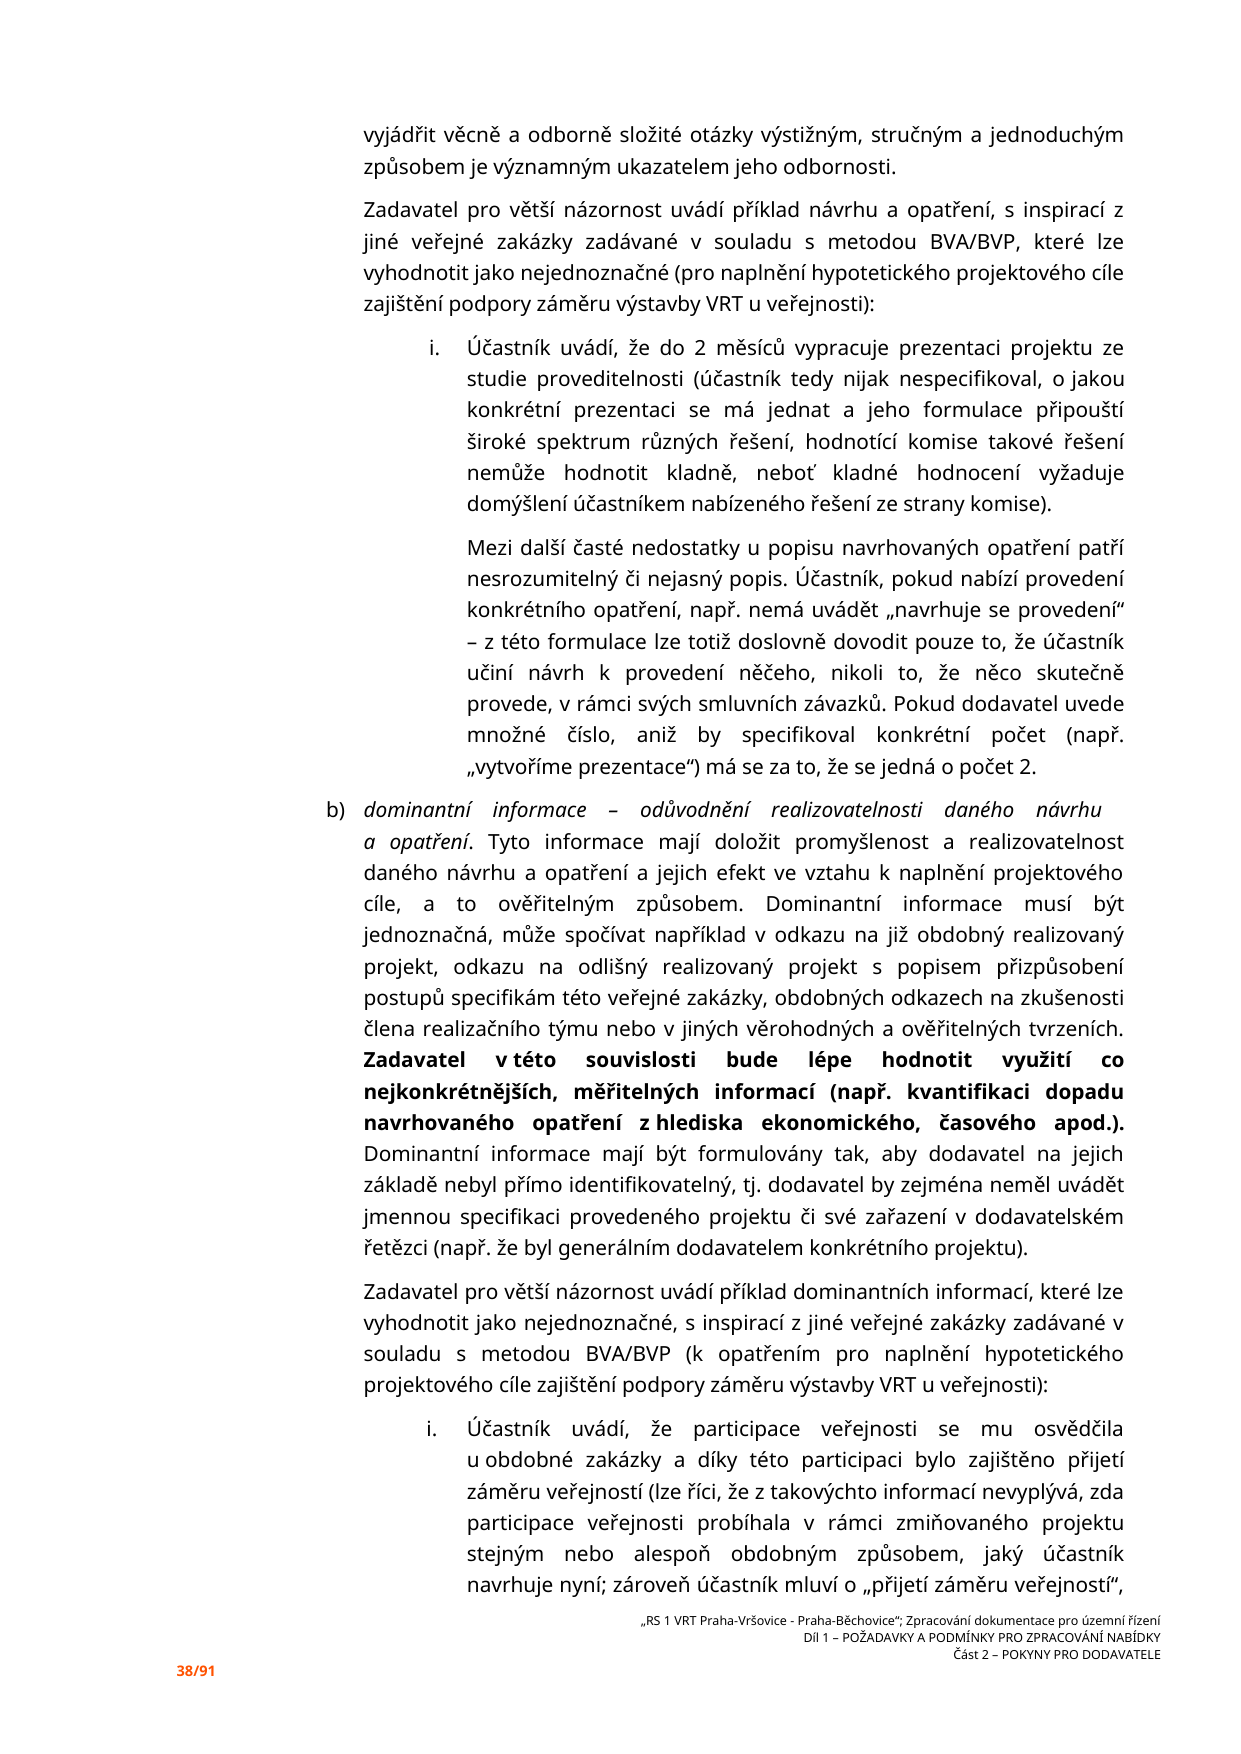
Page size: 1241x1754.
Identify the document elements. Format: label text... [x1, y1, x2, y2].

list dominantní informace – odůvodnění realizovatelnosti daného návrhu a opatření. Tyto informace mají doložit promyšlenost a realizovatelnost daného návrhu a opatření a jejich efekt ve vztahu k naplnění projektového cíle, a to ověřitelným způsobem. Dominantní informace musí být jednoznačná, může spočívat například v odkazu na již obdobný realizovaný projekt, odkazu na odlišný realizovaný projekt s popisem přizpůsobení postupů specifikám této veřejné zakázky, obdobných odkazech na zkušenosti člena realizačního týmu nebo v jiných věrohodných a ověřitelných tvrzeních. Zadavatel v této souvislosti bude lépe hodnotit využití co nejkonkrétnějších, měřitelných informací (např. kvantifikaci dopadu navrhovaného opatření z hlediska ekonomického, časového apod.). Dominantní informace mají být formulovány tak, aby dodavatel na jejich základě nebyl přímo identifikovatelný, tj. dodavatel by zejména neměl uvádět jmennou specifikaci provedeného projektu či své zařazení v dodavatelském řetězci (např. že byl generálním dodavatelem konkrétního projektu). [326, 796, 1125, 1262]
list Účastník uvádí, že do 2 měsíců vypracuje prezentaci projektu ze studie proveditelnosti (účastník tedy nijak nespecifikoval, o jakou konkrétní prezentaci se má jednat a jeho formulace připouští široké spektrum různých řešení, hodnotící komise takové řešení nemůže hodnotit kladně, neboť kladné hodnocení vyžaduje domýšlení účastníkem nabízeného řešení ze strany komise). [440, 333, 1125, 518]
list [326, 121, 1125, 180]
text Mezi další časté nedostatky u popisu navrhovaných opatření patří nesrozumitelný či nejasný popis. Účastník, pokud nabízí provedení konkrétního opatření, např. nemá uvádět „navrhuje se provedení“ – z této formulace lze totiž doslovně dovodit pouze to, že účastník učiní návrh k provedení něčeho, nikoli to, že něco skutečně provede, v rámci svých smluvních závazků. Pokud dodavatel uvede množné číslo, aniž by specifikoval konkrétní počet (např. „vytvoříme prezentace“) má se za to, že se jedná o počet 2. [467, 533, 1125, 780]
text Zadavatel pro větší názornost uvádí příklad návrhu a opatření, s inspirací z jiné veřejné zakázky zadávané v souladu s metodou BVA/BVP, které lze vyhodnotit jako nejednoznačné (pro naplnění hypotetického projektového cíle zajištění podpory záměru výstavby VRT u veřejnosti): [363, 196, 1125, 318]
text Zadavatel pro větší názornost uvádí příklad dominantních informací, které lze vyhodnotit jako nejednoznačné, s inspirací z jiné veřejné zakázky zadávané v souladu s metodou BVA/BVP (k opatřením pro naplnění hypotetického projektového cíle zajištění podpory záměru výstavby VRT u veřejnosti): [363, 1277, 1125, 1399]
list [437, 1414, 1125, 1599]
